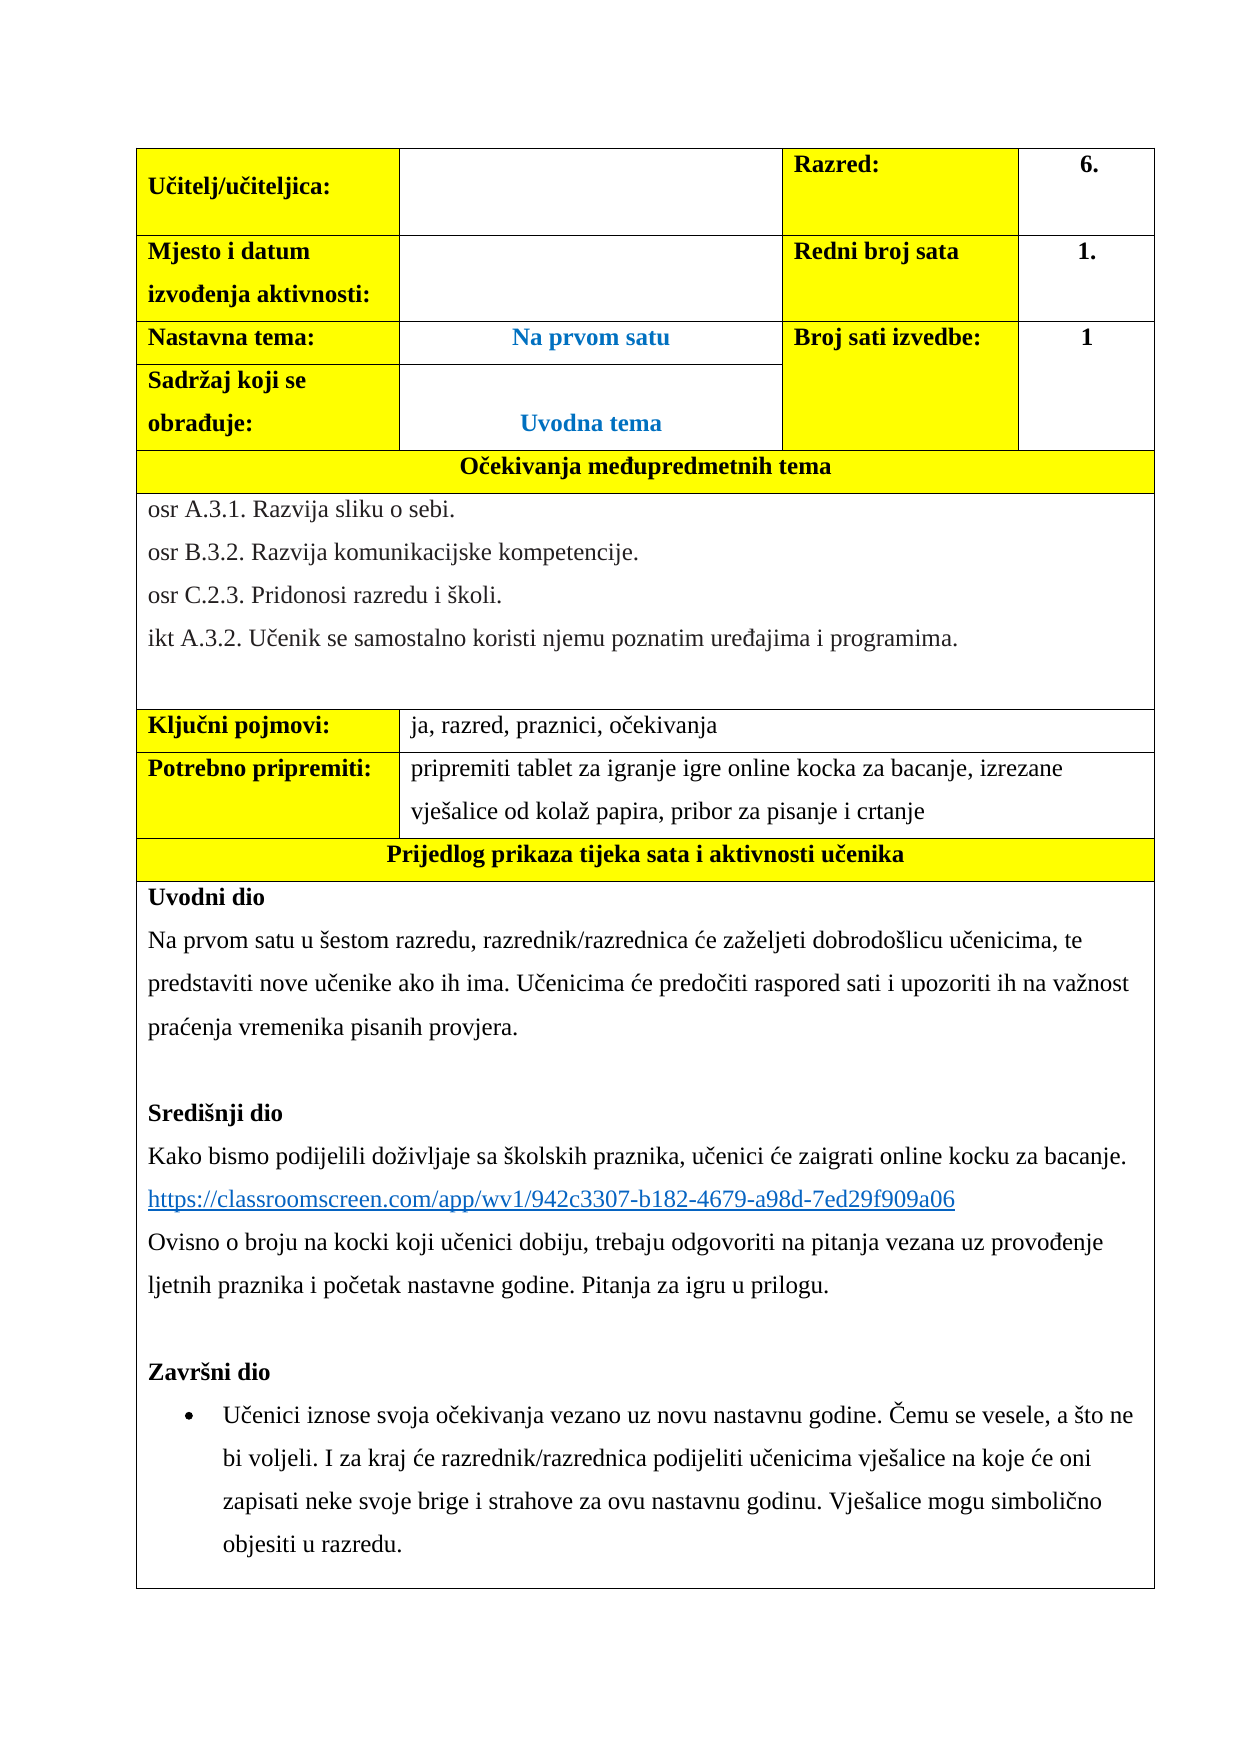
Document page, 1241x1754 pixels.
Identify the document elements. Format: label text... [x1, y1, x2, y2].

table_cell pripremiti tablet za igranje igre online kocka za bacanje, izrezane vješalice od kolaž papira, pribor za pisanje i crtanje [400, 753, 1154, 838]
table_header Učitelj/učiteljica: [137, 149, 399, 235]
table_cell Potrebno pripremiti: [137, 753, 399, 838]
table_cell ja, razred, praznici, očekivanja [400, 710, 1154, 752]
table_cell Uvodna tema [400, 365, 782, 450]
table_cell Mjesto i datum izvođenja aktivnosti: [137, 236, 399, 321]
table_cell [400, 236, 782, 321]
table_header Razred: [783, 149, 1018, 235]
table_cell Broj sati izvedbe: [783, 322, 1018, 450]
table_cell Sadržaj koji se obrađuje: [137, 365, 399, 450]
table_cell Redni broj sata [783, 236, 1018, 321]
table_cell osr A.3.1. Razvija sliku o sebi. osr B.3.2. Razvija komunikacijske kompetencije. osr C.2.3. Pridonosi razredu i školi. ikt A.3.2. Učenik se samostalno koristi njemu poznatim uređajima i programima. [137, 494, 1154, 709]
table_header 6. [1019, 149, 1154, 235]
table_cell Nastavna tema: [137, 322, 399, 364]
table_cell Očekivanja međupredmetnih tema [137, 451, 1154, 493]
table_cell Uvodni dio Na prvom satu u šestom razredu, razrednik/razrednica će zaželjeti dobrodošlicu učenicima, te predstaviti nove učenike ako ih ima. Učenicima će predočiti raspored sati i upozoriti ih na važnost praćenja vremenika pisanih provjera. Središnji dio Kako bismo podijelili doživljaje sa školskih praznika, učenici će zaigrati online kocku za bacanje. https://classroomscreen.com/app/wv1/942c3307-b182-4679-a98d-7ed29f909a06 Ovisno o broju na kocki koji učenici dobiju, trebaju odgovoriti na pitanja vezana uz provođenje ljetnih praznika i početak nastavne godine. Pitanja za igru u prilogu. Završni dio Učenici iznose svoja očekivanja vezano uz novu nastavnu godine. Čemu se vesele, a što ne bi voljeli. I za kraj će razrednik/razrednica podijeliti učenicima vješalice na koje će oni zapisati neke svoje brige i strahove za ovu nastavnu godinu. Vješalice mogu simbolično objesiti u razredu. [137, 882, 1154, 1588]
table_cell Prijedlog prikaza tijeka sata i aktivnosti učenika [137, 839, 1154, 881]
table_cell Ključni pojmovi: [137, 710, 399, 752]
table_cell 1. [1019, 236, 1154, 321]
table_cell 1 [1019, 322, 1154, 450]
table_header [400, 149, 782, 235]
table_cell Na prvom satu [400, 322, 782, 364]
